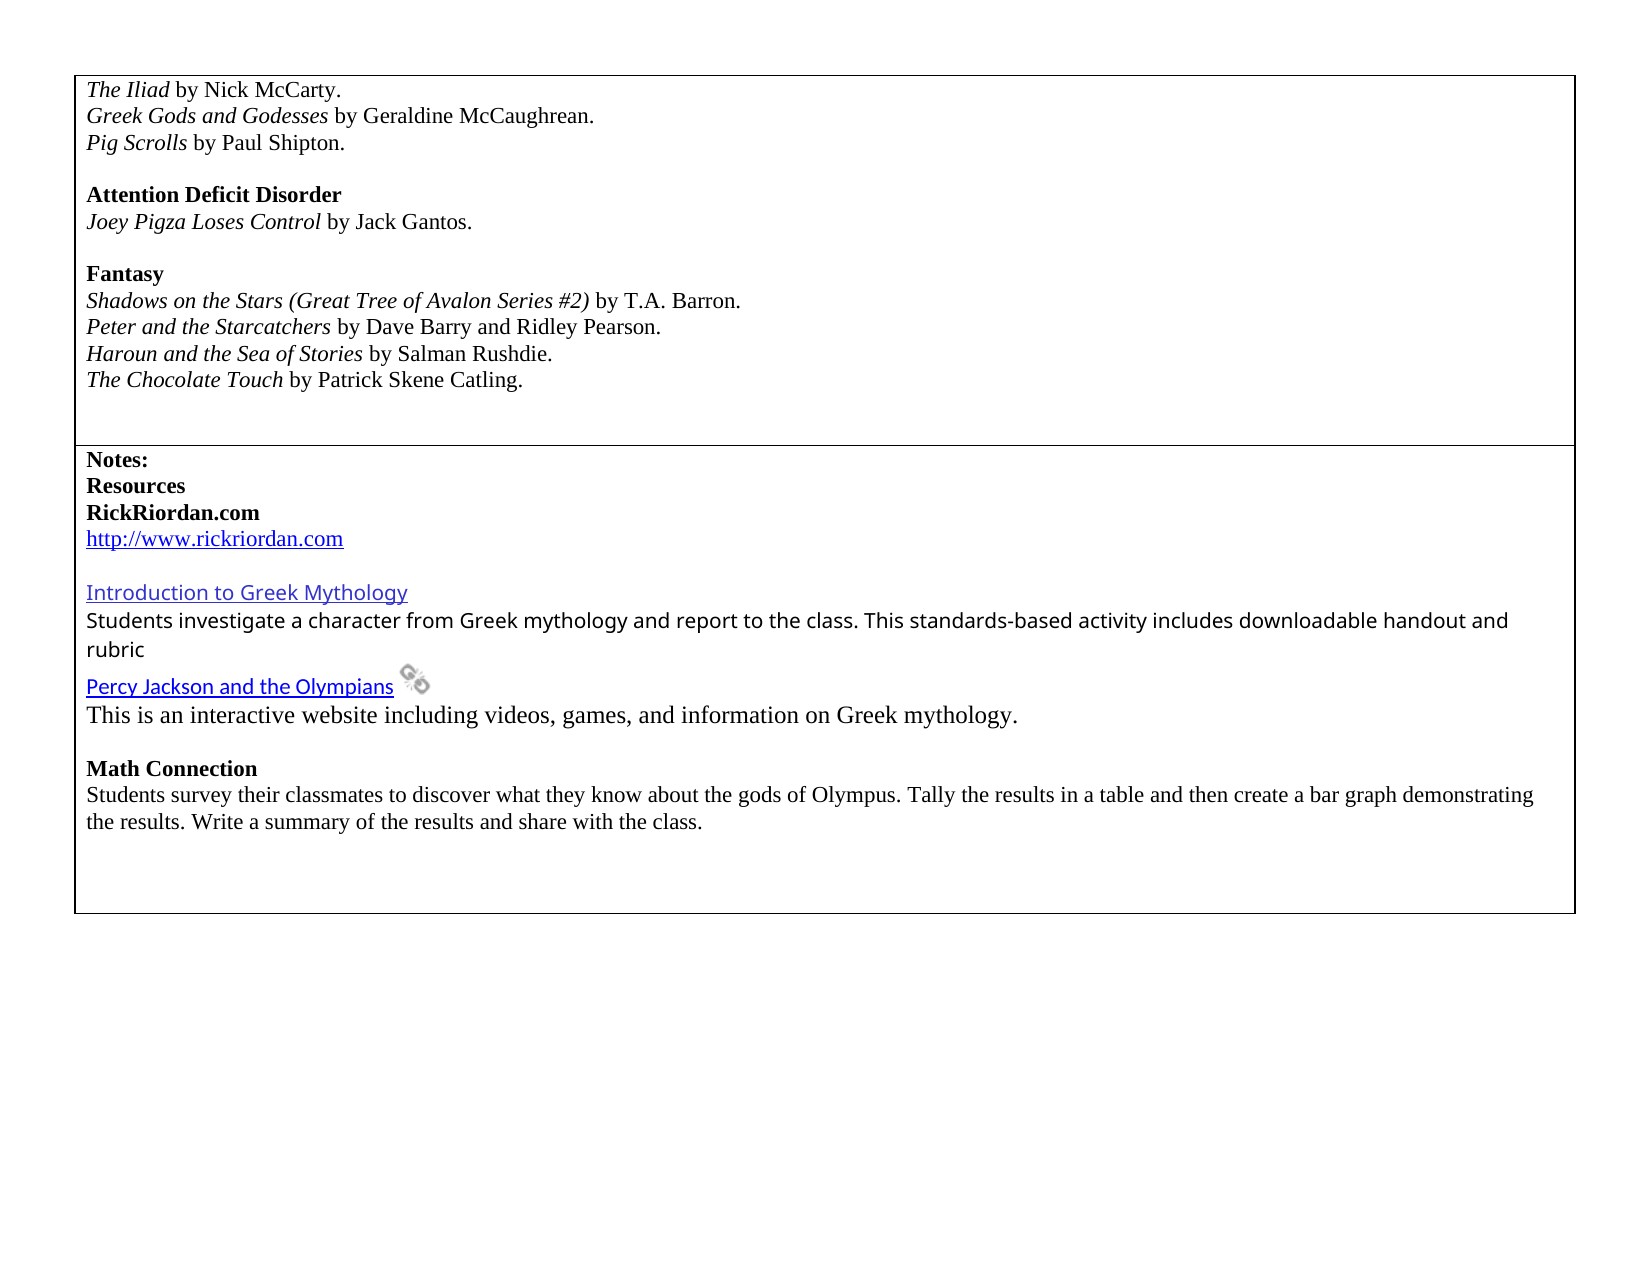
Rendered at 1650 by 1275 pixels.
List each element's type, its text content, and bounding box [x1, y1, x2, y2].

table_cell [76, 76, 1574, 445]
table_cell Notes: Resources RickRiordan.com http://www.rickriordan.com Introduction to Greek Mythology Students investigate a character from Greek mythology and report to the class. This standards-based activity includes downloadable handout and rubric Percy Jackson and the Olympians This is an interactive website including videos, games, and information on Greek mythology. Math Connection Students survey their classmates to discover what they know about the gods of Olympus. Tally the results in a table and then create a bar graph demonstrating the results. Write a summary of the results and share with the class. [76, 446, 1574, 913]
picture [399, 663, 431, 695]
